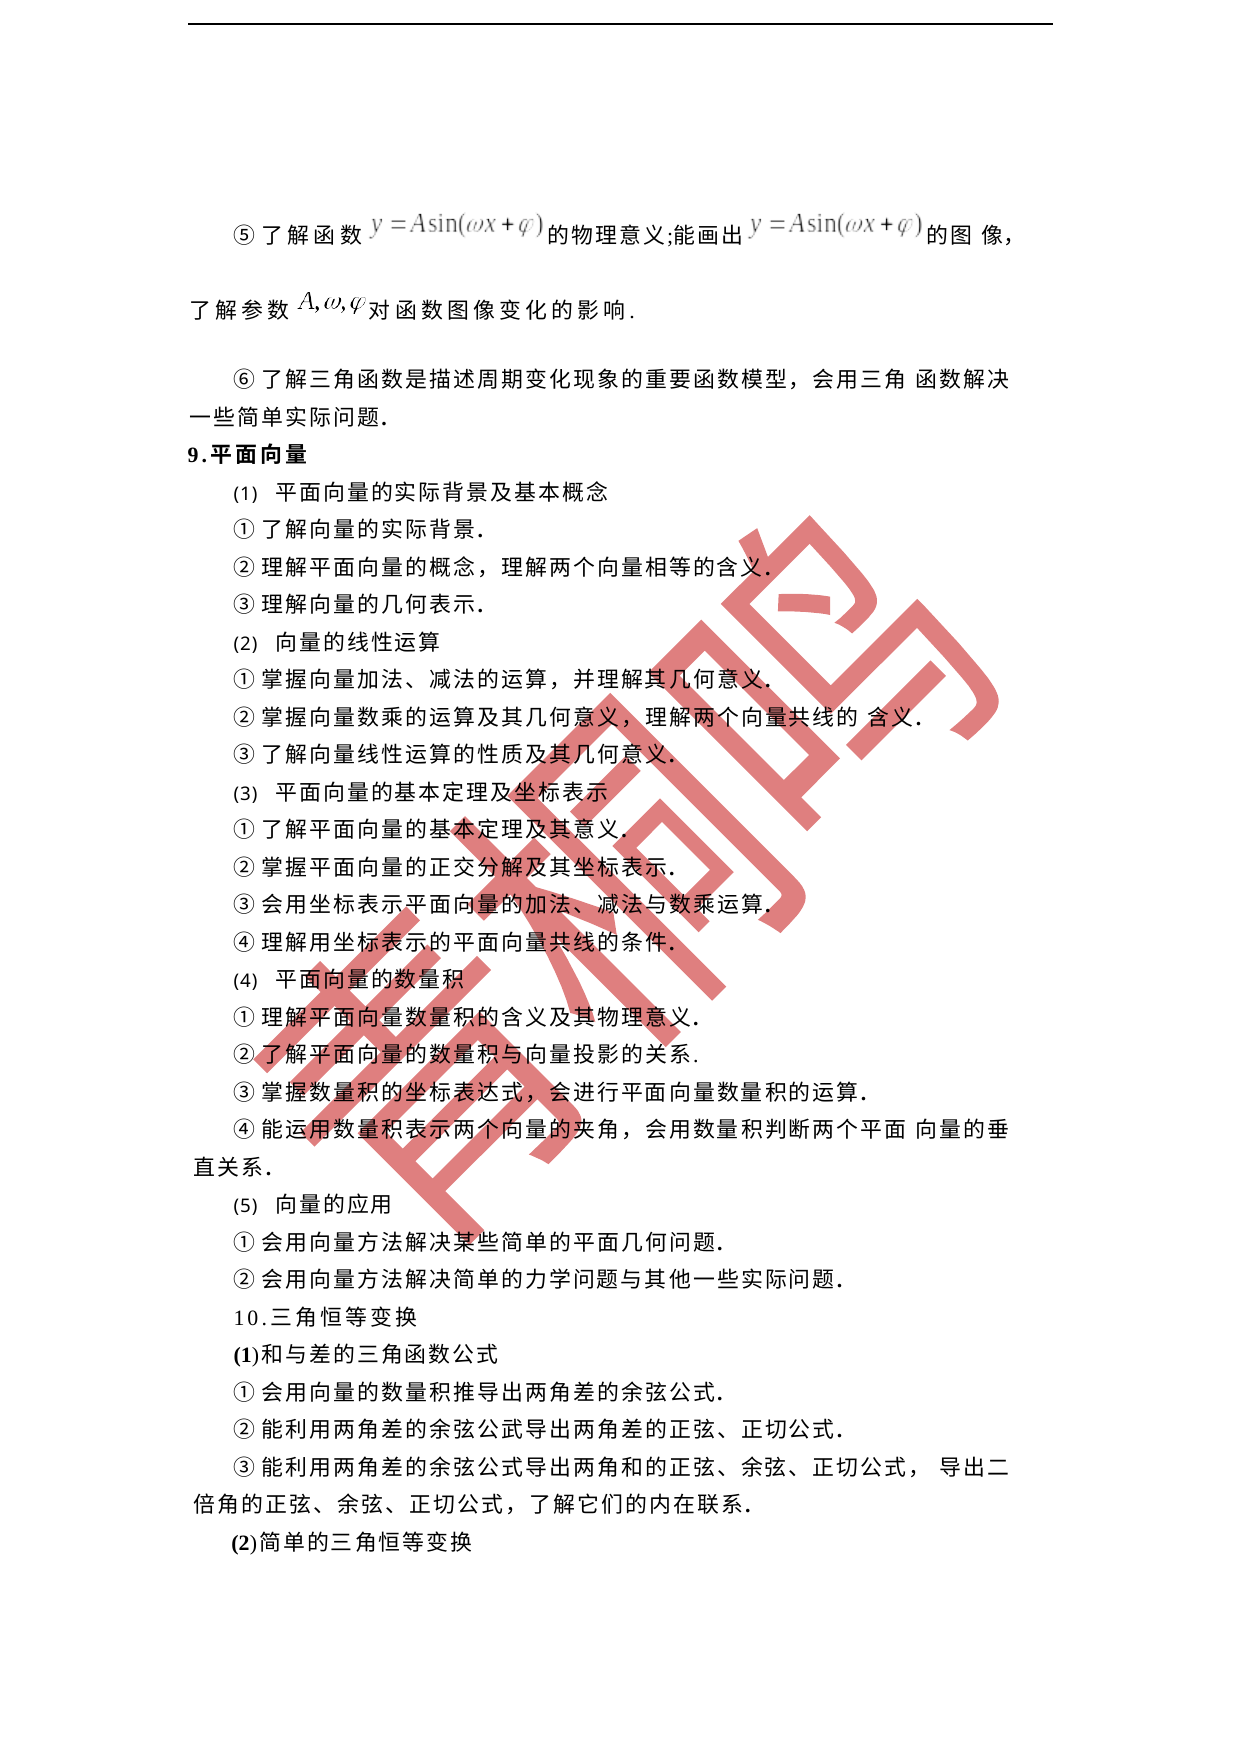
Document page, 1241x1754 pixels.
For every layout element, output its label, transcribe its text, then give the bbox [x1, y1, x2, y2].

list 向量的应用 [194, 1184, 1053, 1222]
text ②了解平面向量的数量积与向量投影的关系. [194, 1034, 1053, 1072]
list 向量的线性运算 [194, 622, 1053, 659]
text ③了解向量线性运算的性质及其几何意义. [194, 734, 1053, 772]
text ④能运用数量积表示两个向量的夹角，会用数量积判断两个平面 向量的垂直关系. [194, 1109, 1032, 1184]
text ②会用向量方法解决简单的力学问题与其他一些实际问题. [194, 1259, 1053, 1297]
text 9.平面向量 [187, 434, 1053, 472]
text (1)和与差的三角函数公式 [194, 1334, 1053, 1372]
text ①了解平面向量的基本定理及其意义. [194, 809, 1053, 847]
text ⑥了解三角函数是描述周期变化现象的重要函数模型，会用三角 函数解决一些简单实际问题. [189, 359, 1023, 434]
list 平面向量的基本定理及坐标表示 [194, 772, 1053, 809]
text ③能利用两角差的余弦公式导出两角和的正弦、余弦、正切公式， 导出二倍角的正弦、余弦、正切公式，了解它们的内在联系. [194, 1447, 1032, 1522]
list 平面向量的实际背景及基本概念 [194, 472, 1053, 509]
text ③会用坐标表示平面向量的加法、减法与数乘运算. [194, 884, 1053, 922]
text ③理解向量的几何表示. [194, 584, 1053, 622]
text ③掌握数量积的坐标表达式，会进行平面向量数量积的运算. [194, 1072, 1053, 1109]
text ⑤了解函数的物理意义;能画出的图 像，了解参数对函数图像变化的影响. [189, 209, 1023, 359]
text ②掌握平面向量的正交分解及其坐标表示. [194, 847, 1053, 884]
text ①了解向量的实际背景. [194, 509, 1053, 547]
text ②能利用两角差的余弦公武导出两角差的正弦、正切公式. [194, 1409, 1053, 1447]
text (2)简单的三角恒等变换 [187, 1522, 1053, 1559]
text ④理解用坐标表示的平面向量共线的条件. [194, 922, 1053, 959]
text 10.三角恒等变换 [233, 1297, 1053, 1334]
text ①会用向量方法解决某些简单的平面几何问题. [194, 1222, 1053, 1259]
list 平面向量的数量积 [194, 959, 1053, 997]
text ①掌握向量加法、减法的运算，并理解其几何意义. [194, 659, 1053, 697]
text ①会用向量的数量积推导出两角差的余弦公式. [194, 1372, 1053, 1409]
text ①理解平面向量数量积的含义及其物理意义. [194, 997, 1053, 1034]
text ②掌握向量数乘的运算及其几何意义，理解两个向量共线的 含义. [194, 697, 1032, 734]
text ②理解平面向量的概念，理解两个向量相等的含义. [194, 547, 1053, 584]
